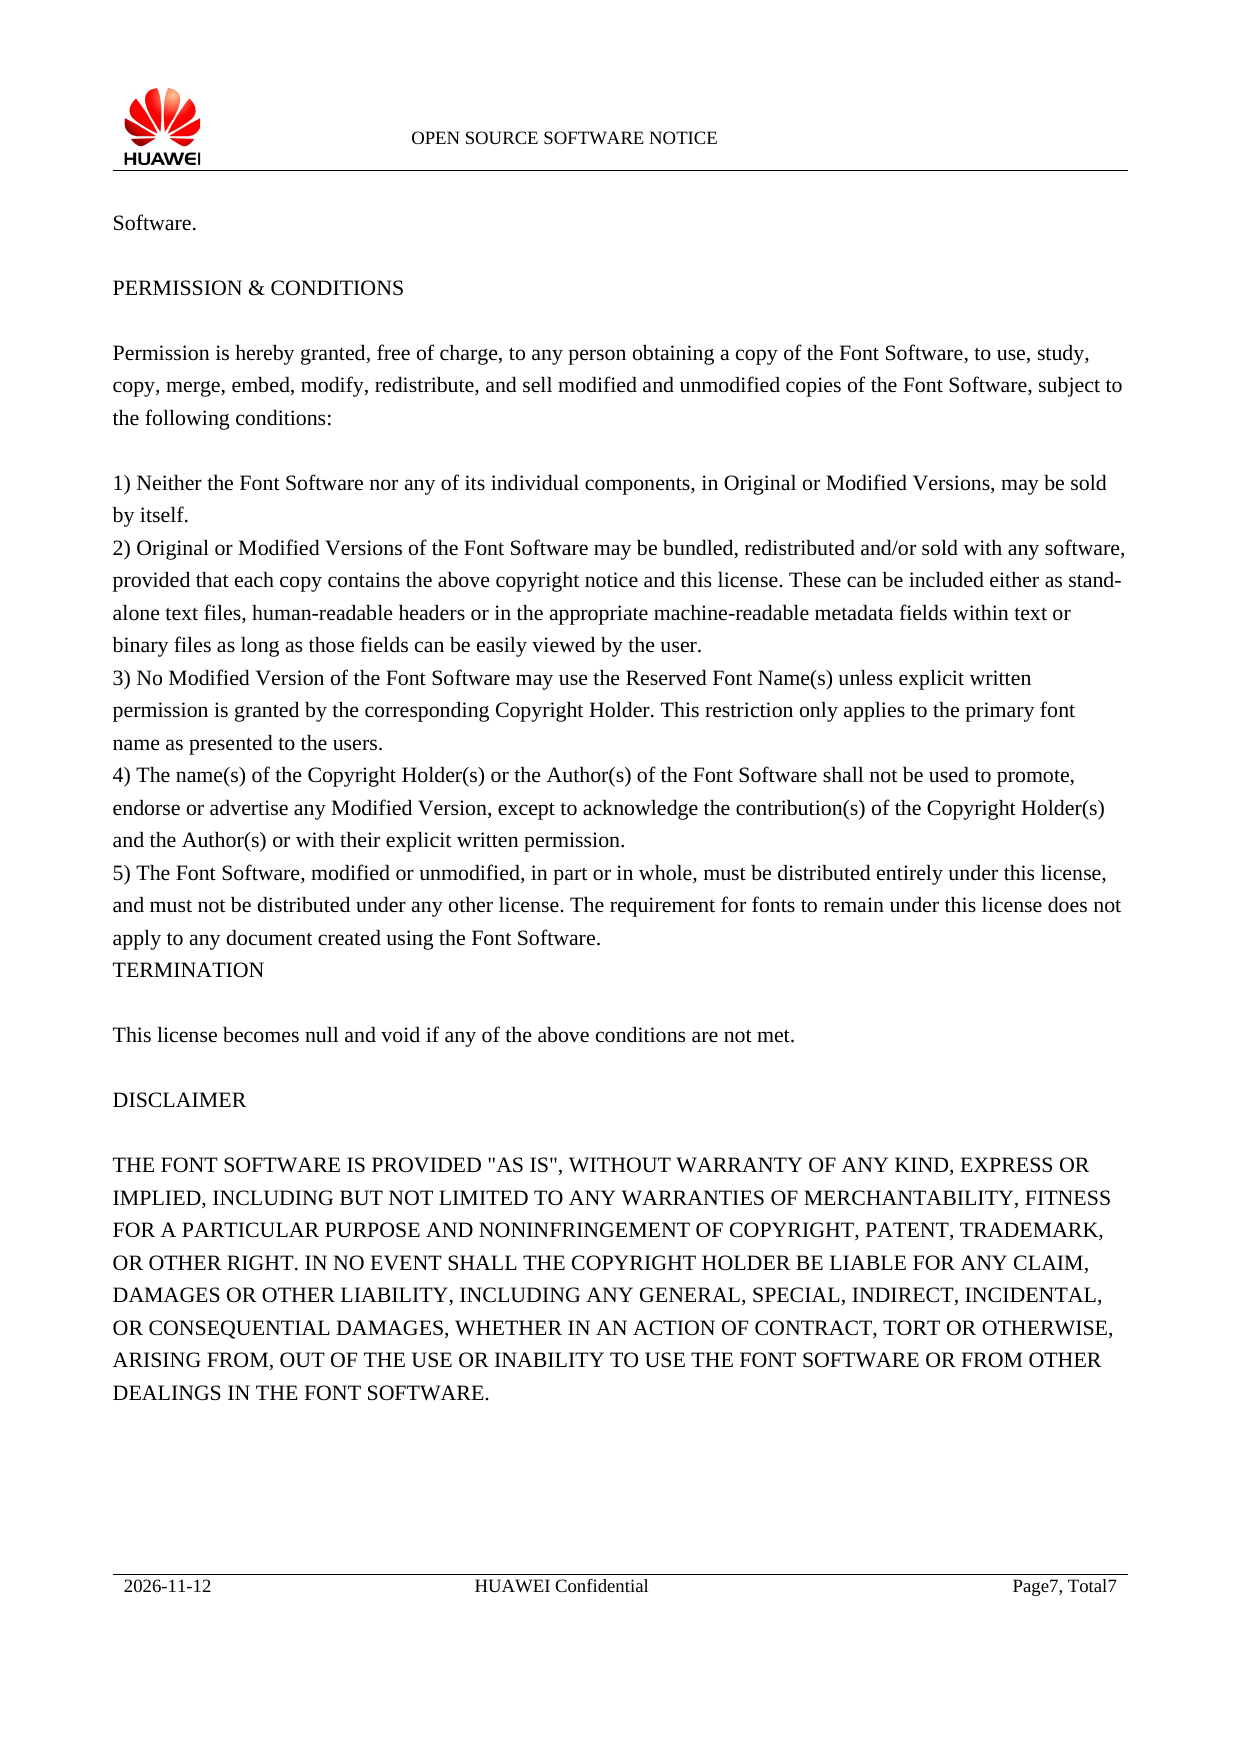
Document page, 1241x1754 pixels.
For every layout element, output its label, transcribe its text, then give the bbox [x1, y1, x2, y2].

text Permission is hereby granted, free of charge, to any person obtaining a copy of the Font Software, to use, study, copy, merge, embed, modify, redistribute, and sell modified and unmodified copies of the Font Software, subject to the following conditions: [112, 336, 1128, 434]
text 1) Neither the Font Software nor any of its individual components, in Original or Modified Versions, may be sold by itself. [112, 466, 1128, 531]
text PERMISSION & CONDITIONS [112, 271, 1128, 304]
text 5) The Font Software, modified or unmodified, in part or in whole, must be distributed entirely under this license, and must not be distributed under any other license. The requirement for fonts to remain under this license does not apply to any document created using the Font Software. [112, 856, 1128, 954]
text "Author" refers to any designer, engineer, programmer, technical writer or other person who contributed to the Font Software. [112, 206, 1128, 239]
text DISCLAIMER [112, 1084, 1128, 1116]
text 2) Original or Modified Versions of the Font Software may be bundled, redistributed and/or sold with any software, provided that each copy contains the above copyright notice and this license. These can be included either as stand-alone text files, human-readable headers or in the appropriate machine-readable metadata fields within text or binary files as long as those fields can be easily viewed by the user. [112, 531, 1128, 661]
picture [124, 88, 201, 165]
text 3) No Modified Version of the Font Software may use the Reserved Font Name(s) unless explicit written permission is granted by the corresponding Copyright Holder. This restriction only applies to the primary font name as presented to the users. [112, 661, 1128, 759]
text THE FONT SOFTWARE IS PROVIDED "AS IS", WITHOUT WARRANTY OF ANY KIND, EXPRESS OR IMPLIED, INCLUDING BUT NOT LIMITED TO ANY WARRANTIES OF MERCHANTABILITY, FITNESS FOR A PARTICULAR PURPOSE AND NONINFRINGEMENT OF COPYRIGHT, PATENT, TRADEMARK, OR OTHER RIGHT. IN NO EVENT SHALL THE COPYRIGHT HOLDER BE LIABLE FOR ANY CLAIM, DAMAGES OR OTHER LIABILITY, INCLUDING ANY GENERAL, SPECIAL, INDIRECT, INCIDENTAL, OR CONSEQUENTIAL DAMAGES, WHETHER IN AN ACTION OF CONTRACT, TORT OR OTHERWISE, ARISING FROM, OUT OF THE USE OR INABILITY TO USE THE FONT SOFTWARE OR FROM OTHER DEALINGS IN THE FONT SOFTWARE. [112, 1149, 1128, 1409]
text TERMINATION [112, 954, 1128, 986]
text 4) The name(s) of the Copyright Holder(s) or the Author(s) of the Font Software shall not be used to promote, endorse or advertise any Modified Version, except to acknowledge the contribution(s) of the Copyright Holder(s) and the Author(s) or with their explicit written permission. [112, 759, 1128, 856]
text This license becomes null and void if any of the above conditions are not met. [112, 1019, 1128, 1051]
